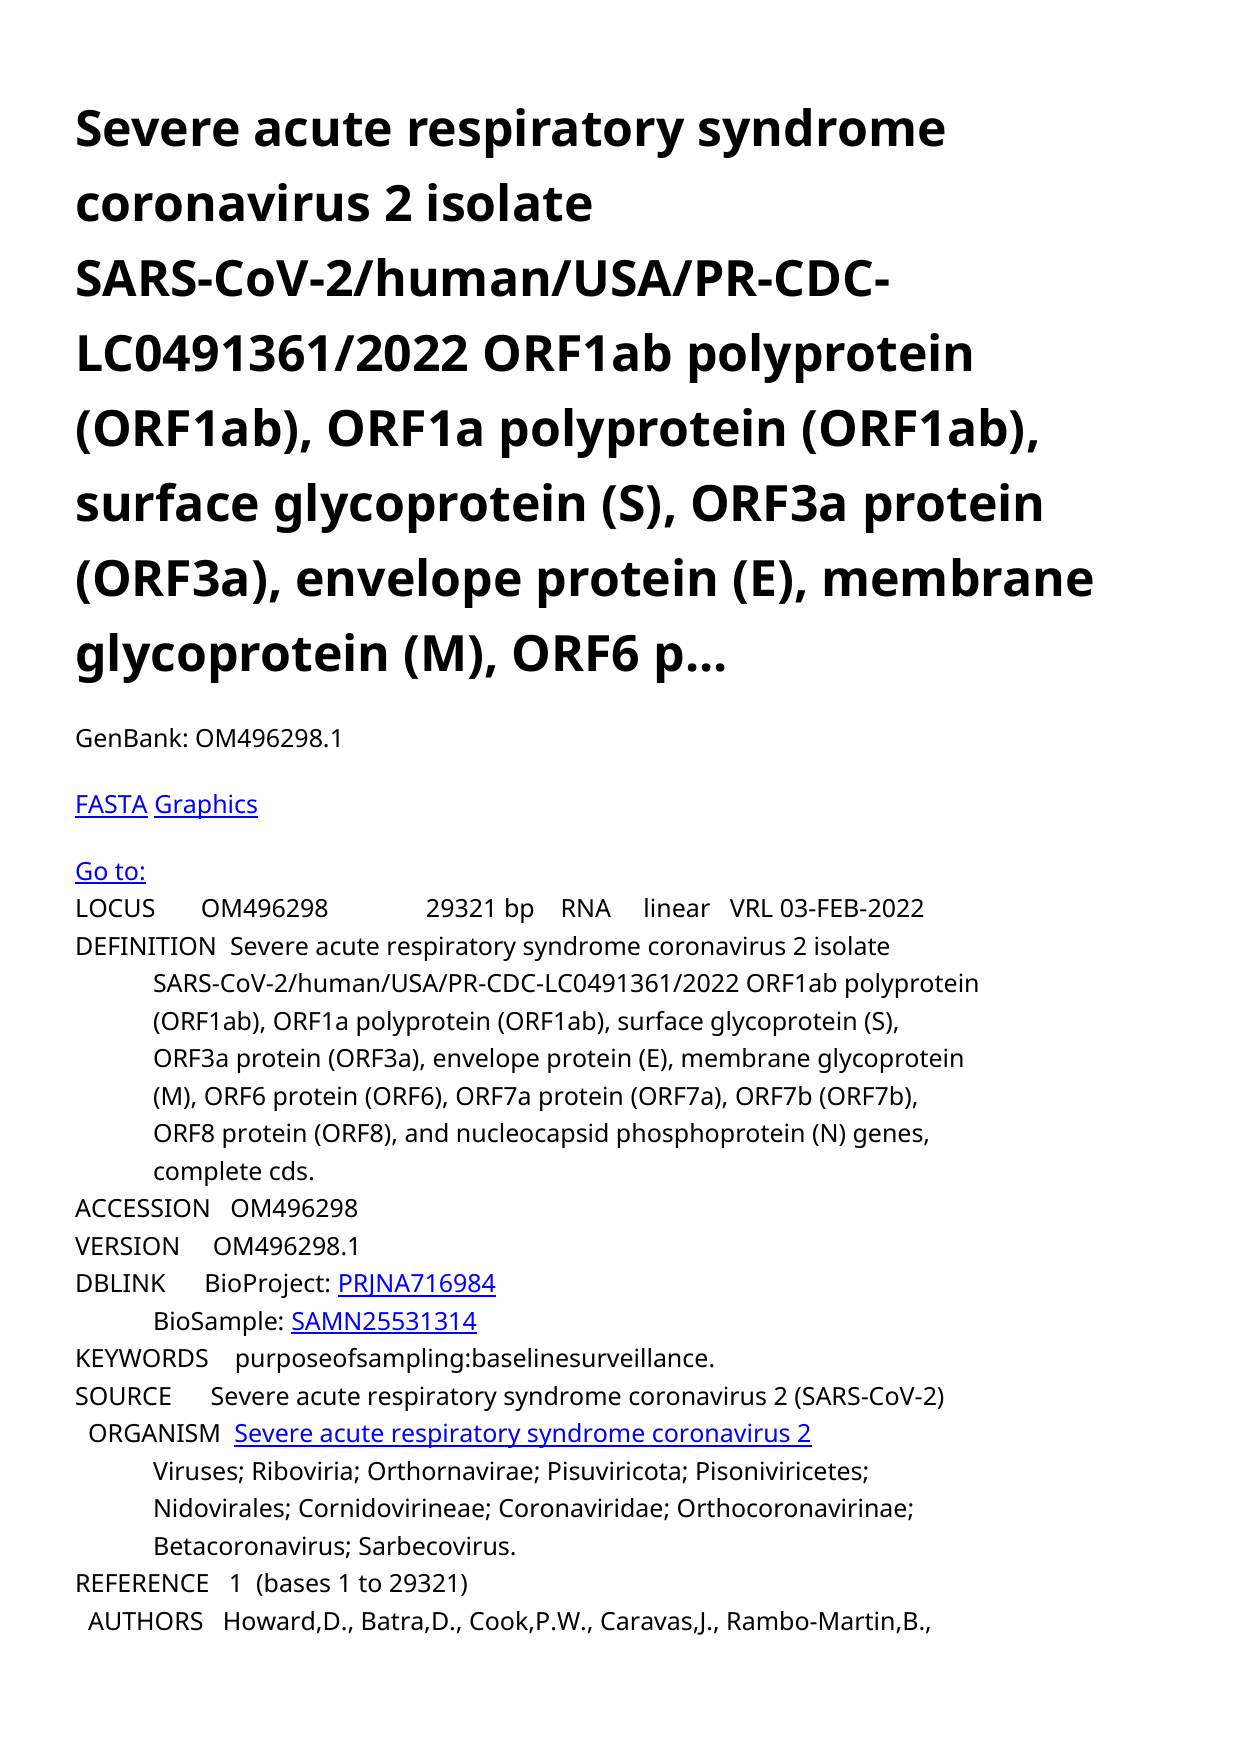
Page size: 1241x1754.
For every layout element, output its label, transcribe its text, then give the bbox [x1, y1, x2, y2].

text ACCESSION OM496298 [75, 1189, 1165, 1227]
text (M), ORF6 protein (ORF6), ORF7a protein (ORF7a), ORF7b (ORF7b), [75, 1077, 1165, 1114]
text LOCUS OM496298 29321 bp RNA linear VRL 03-FEB-2022 [75, 889, 1165, 927]
text Nidovirales; Cornidovirineae; Coronaviridae; Orthocoronavirinae; [75, 1489, 1165, 1527]
text Betacoronavirus; Sarbecovirus. [75, 1527, 1165, 1564]
text DEFINITION Severe acute respiratory syndrome coronavirus 2 isolate [75, 927, 1165, 964]
text DBLINK BioProject: PRJNA716984 [75, 1264, 1165, 1302]
text GenBank: OM496298.1 [75, 719, 1165, 756]
text ORF3a protein (ORF3a), envelope protein (E), membrane glycoprotein [75, 1039, 1165, 1077]
text ORGANISM Severe acute respiratory syndrome coronavirus 2 [75, 1414, 1165, 1452]
text BioSample: SAMN25531314 [75, 1302, 1165, 1339]
text REFERENCE 1 (bases 1 to 29321) [75, 1564, 1165, 1602]
text (ORF1ab), ORF1a polyprotein (ORF1ab), surface glycoprotein (S), [75, 1002, 1165, 1039]
text VERSION OM496298.1 [75, 1227, 1165, 1264]
text complete cds. [75, 1152, 1165, 1189]
text Severe acute respiratory syndrome coronavirus 2 isolate SARS-CoV-2/human/USA/PR-CDC-LC0491361/2022 ORF1ab polyprotein (ORF1ab), ORF1a polyprotein (ORF1ab), surface glycoprotein (S), ORF3a protein (ORF3a), envelope protein (E), membrane glycoprotein (M), ORF6 p... [75, 89, 1165, 689]
text SARS-CoV-2/human/USA/PR-CDC-LC0491361/2022 ORF1ab polyprotein [75, 964, 1165, 1002]
text ORF8 protein (ORF8), and nucleocapsid phosphoprotein (N) genes, [75, 1114, 1165, 1152]
text Viruses; Riboviria; Orthornavirae; Pisuviricota; Pisoniviricetes; [75, 1452, 1165, 1489]
text AUTHORS Howard,D., Batra,D., Cook,P.W., Caravas,J., Rambo-Martin,B., [75, 1602, 1165, 1639]
text SOURCE Severe acute respiratory syndrome coronavirus 2 (SARS-CoV-2) [75, 1377, 1165, 1414]
text KEYWORDS purposeofsampling:baselinesurveillance. [75, 1339, 1165, 1377]
text Go to: [75, 852, 1165, 889]
text FASTA Graphics [75, 785, 1165, 823]
